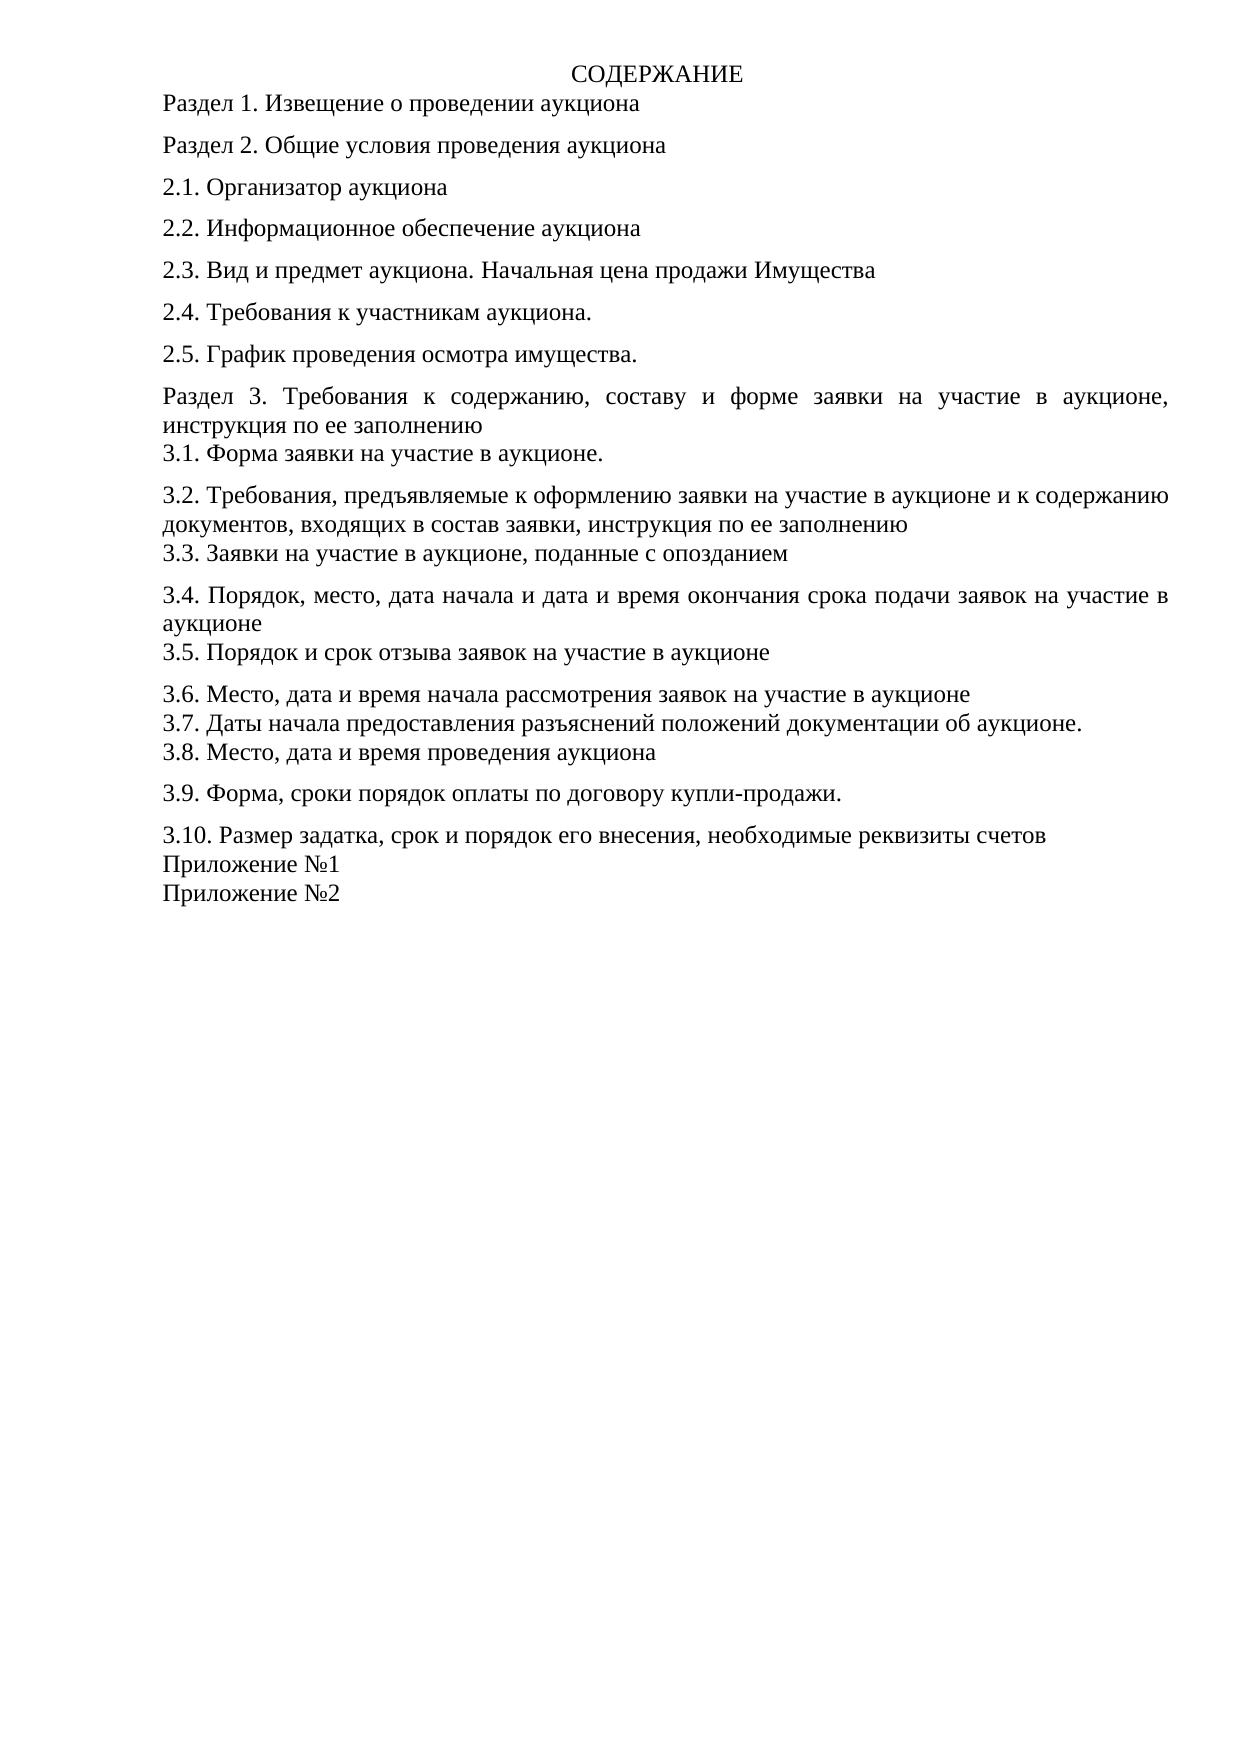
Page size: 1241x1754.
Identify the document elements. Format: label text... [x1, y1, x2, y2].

table_cell 3.10. Размер задатка, срок и порядок его внесения, необходимые реквизиты счетов [151, 820, 1181, 849]
table_cell 2.3. Вид и предмет аукциона. Начальная цена продажи Имущества [151, 255, 1181, 297]
table_cell Раздел 3. Требования к содержанию, составу и форме заявки на участие в аукционе, инструкция по ее заполнению [151, 381, 1181, 438]
text СОДЕРЖАНИЕ [162, 59, 1152, 88]
table_cell 3.9. Форма, сроки порядок оплаты по договору купли-продажи. [151, 779, 1181, 820]
table_cell 3.5. Порядок и срок отзыва заявок на участие в аукционе [151, 637, 1181, 679]
table_cell 3.3. Заявки на участие в аукционе, поданные с опозданием [151, 538, 1181, 580]
table_cell 3.1. Форма заявки на участие в аукционе. [151, 439, 1181, 480]
table_cell 2.5. График проведения осмотра имущества. [151, 339, 1181, 381]
table_cell 2.2. Информационное обеспечение аукциона [151, 214, 1181, 255]
table_cell Приложение №1 [151, 849, 1181, 878]
table_cell Раздел 2. Общие условия проведения аукциона [151, 130, 1181, 172]
table_cell Приложение №2 [151, 878, 1181, 964]
table_cell 3.7. Даты начала предоставления разъяснений положений документации об аукционе. [151, 708, 1181, 737]
table_cell 3.2. Требования, предъявляемые к оформлению заявки на участие в аукционе и к содержанию документов, входящих в состав заявки, инструкция по ее заполнению [151, 480, 1181, 538]
table_cell 3.4. Порядок, место, дата начала и дата и время окончания срока подачи заявок на участие в аукционе [151, 580, 1181, 637]
table_cell 2.4. Требования к участникам аукциона. [151, 297, 1181, 339]
table_cell 3.8. Место, дата и время проведения аукциона [151, 737, 1181, 778]
table_cell 2.1. Организатор аукциона [151, 172, 1181, 213]
table_cell 3.6. Место, дата и время начала рассмотрения заявок на участие в аукционе [151, 679, 1181, 708]
table_header Раздел 1. Извещение о проведении аукциона [151, 88, 1181, 130]
